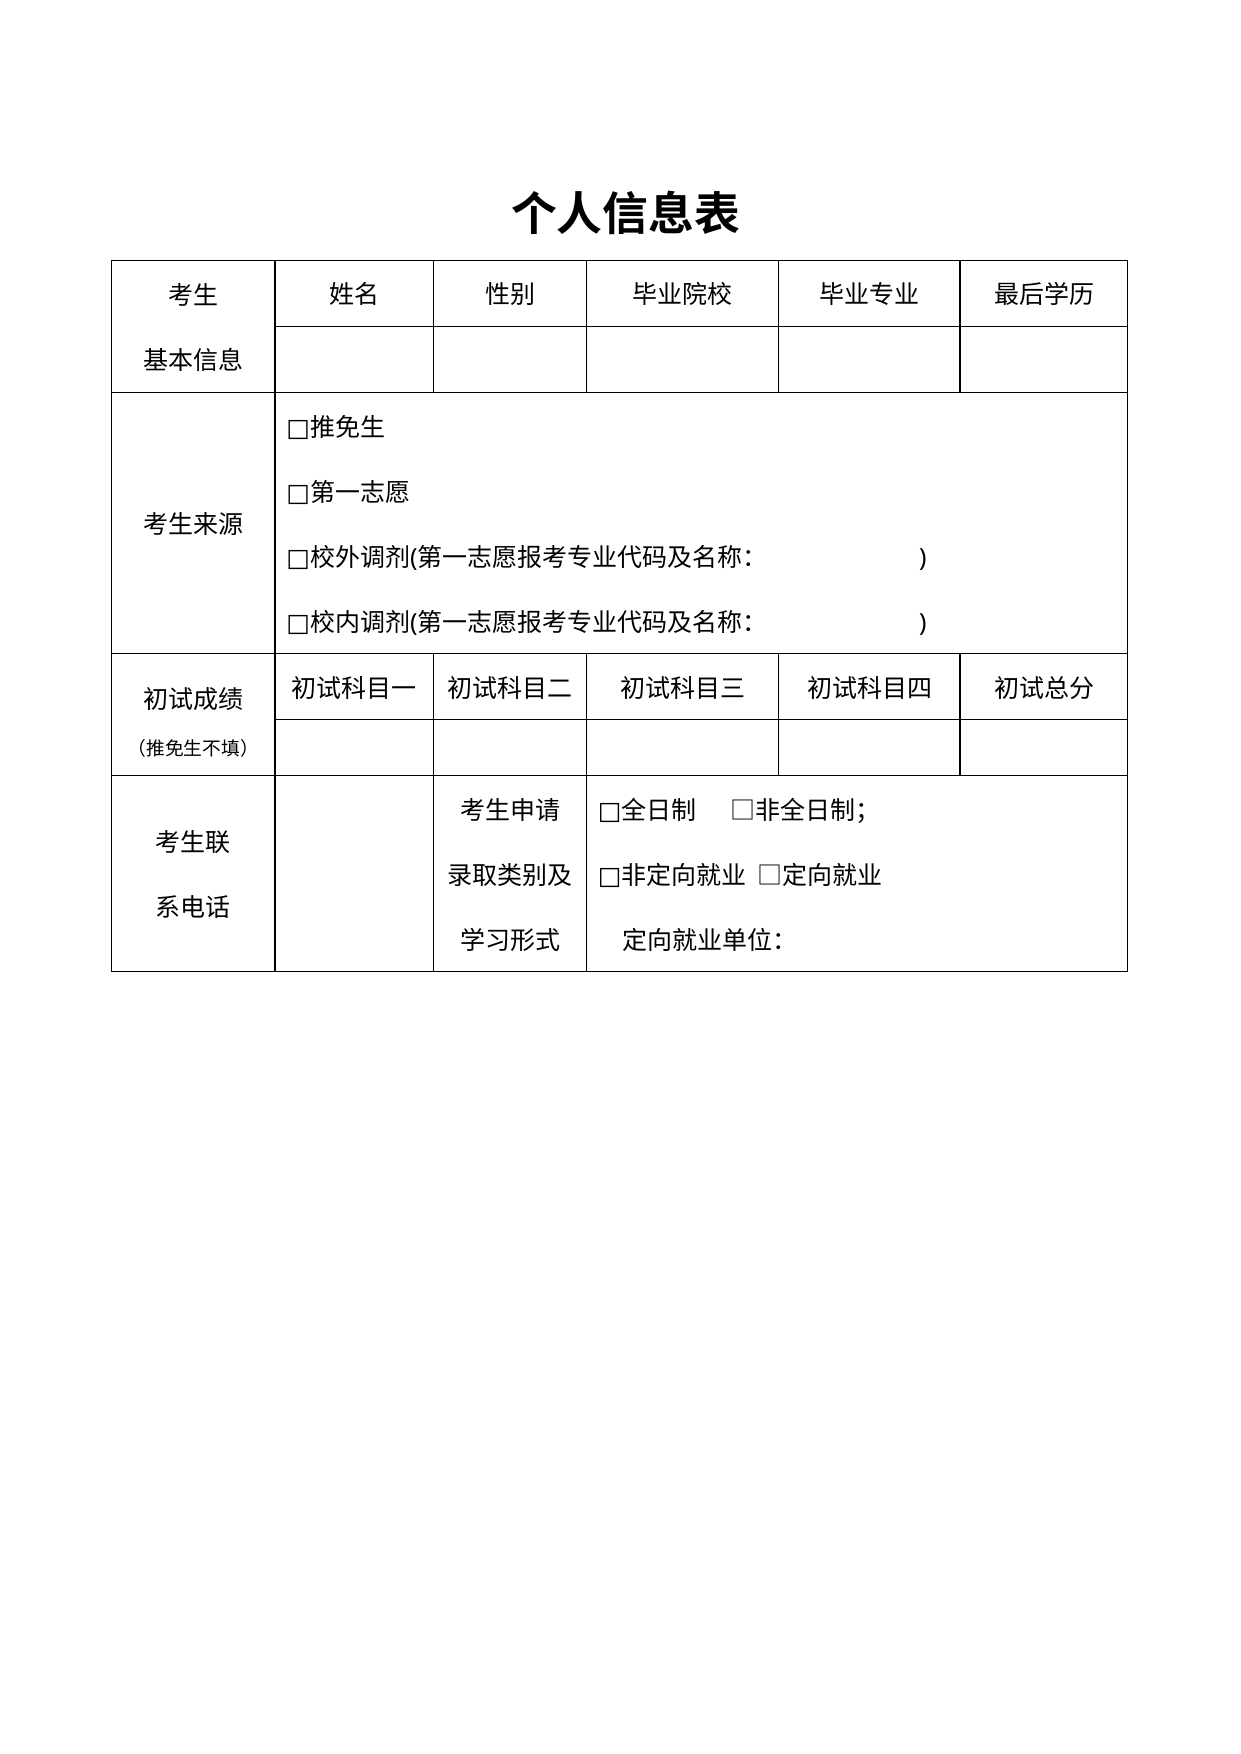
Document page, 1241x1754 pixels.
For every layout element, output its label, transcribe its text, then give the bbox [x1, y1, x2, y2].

table_cell □推免生 □第一志愿 □校外调剂(第一志愿报考专业代码及名称： ) □校内调剂(第一志愿报考专业代码及名称： ) [276, 393, 1127, 653]
table_cell [961, 327, 1127, 392]
table_cell [276, 776, 433, 971]
table_cell [779, 720, 959, 775]
table_cell [587, 327, 778, 392]
table_cell □全日制 □非全日制； □非定向就业 □定向就业 定向就业单位： [587, 776, 1127, 971]
table_cell [434, 327, 586, 392]
table_cell 初试科目二 [434, 654, 586, 719]
table_cell [961, 720, 1127, 775]
table_header 个人信息表 [111, 162, 1128, 259]
table_cell [276, 327, 433, 392]
table_cell 考生 基本信息 [112, 261, 274, 392]
table_cell 初试科目三 [587, 654, 778, 719]
table_cell 初试总分 [961, 654, 1127, 719]
table_cell [587, 720, 778, 775]
table_cell 姓名 [276, 261, 433, 326]
table_cell 考生联 系电话 [112, 776, 274, 971]
table_cell 初试成绩 （推免生不填） [112, 654, 274, 775]
table_cell 初试科目四 [779, 654, 959, 719]
table_cell 考生来源 [112, 393, 274, 653]
table_cell 初试科目一 [276, 654, 433, 719]
table_cell 考生申请 录取类别及学习形式 [434, 776, 586, 971]
table_cell 毕业院校 [587, 261, 778, 326]
table_cell [276, 720, 433, 775]
table_cell 性别 [434, 261, 586, 326]
table_cell 毕业专业 [779, 261, 959, 326]
table_cell [779, 327, 959, 392]
table_cell [434, 720, 586, 775]
table_cell 最后学历 [961, 261, 1127, 326]
